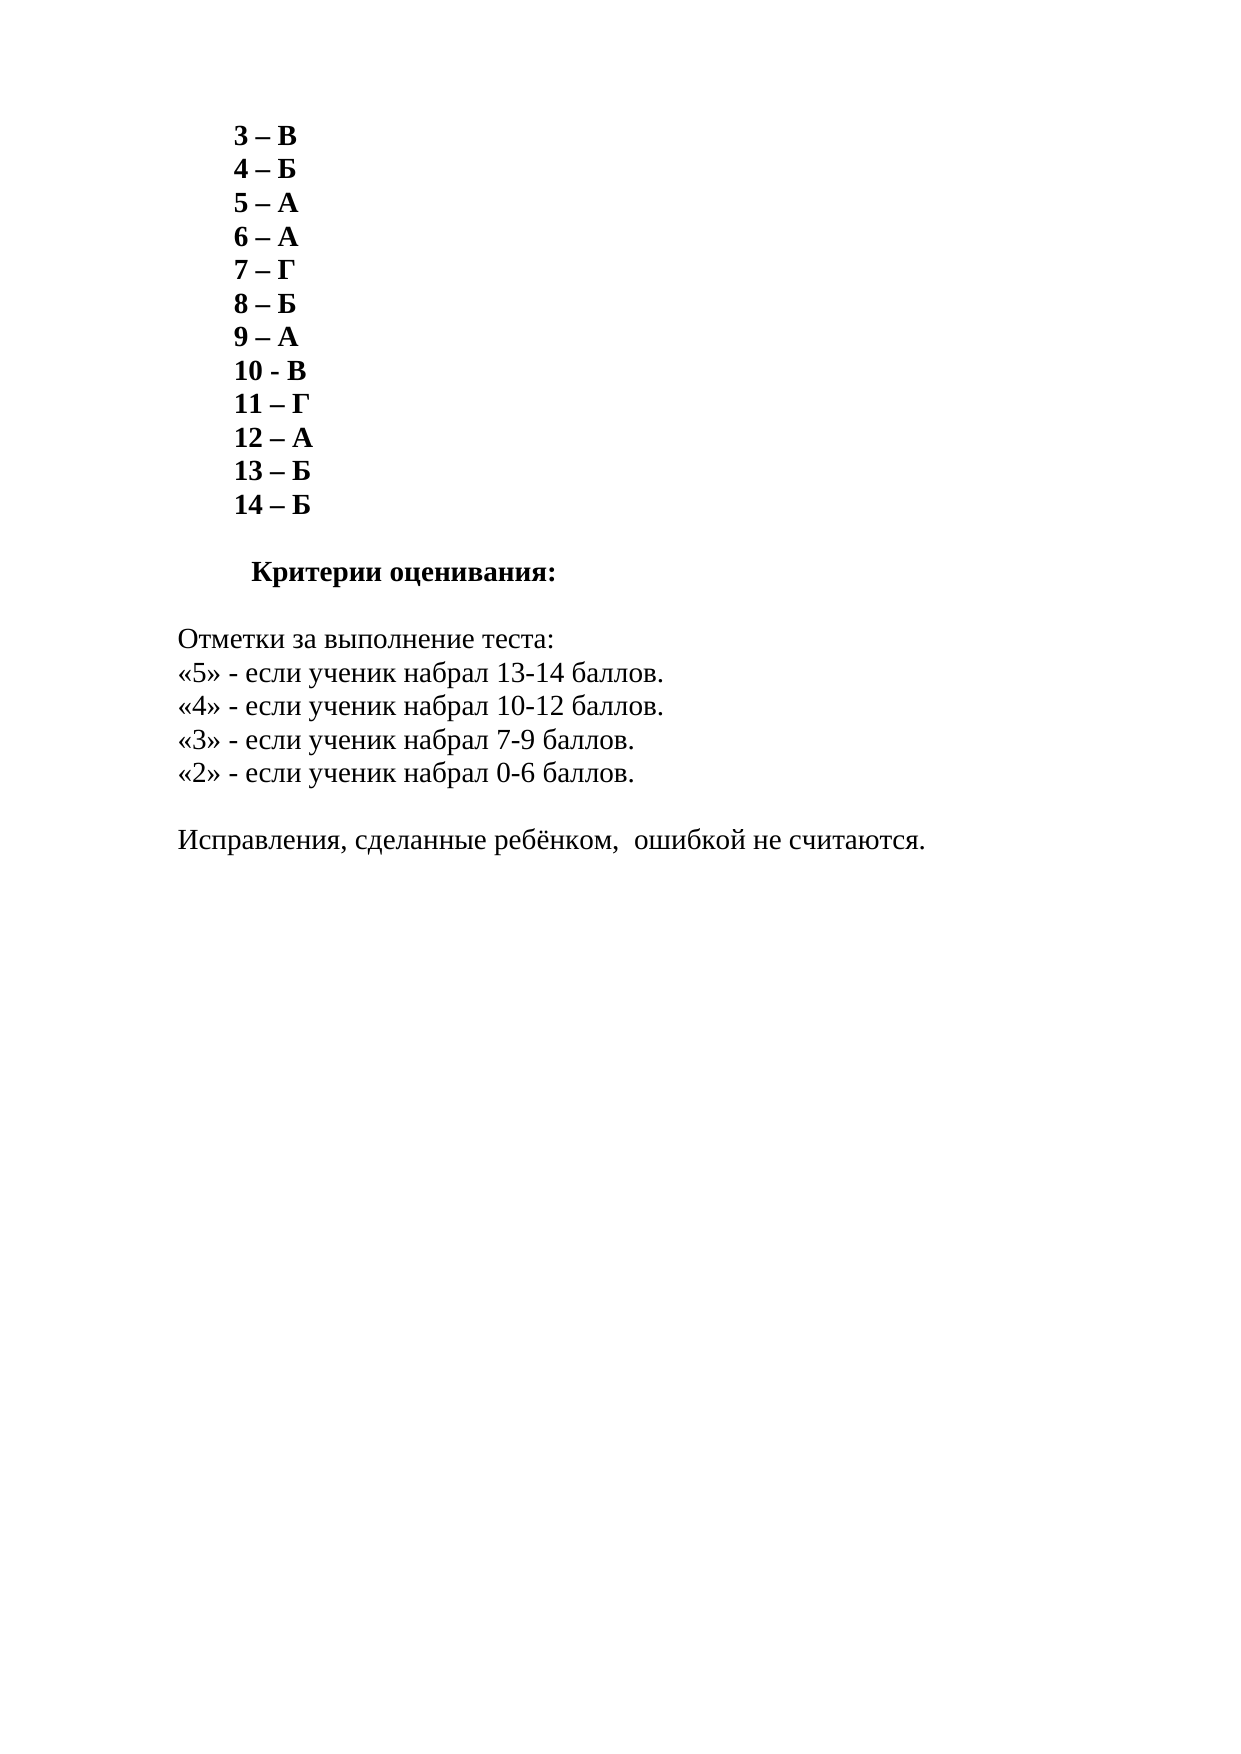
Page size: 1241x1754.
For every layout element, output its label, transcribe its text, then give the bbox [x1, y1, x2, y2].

text Отметки за выполнение теста: [177, 621, 1152, 655]
text 4 – Б [177, 152, 1152, 185]
text 13 – Б [177, 453, 1152, 487]
text 9 – А [177, 319, 1152, 353]
text 7 – Г [177, 252, 1152, 286]
text 14 – Б [177, 487, 1152, 521]
text «4» - если ученик набрал 10-12 баллов. [177, 688, 1152, 722]
text Исправления, сделанные ребёнком, ошибкой не считаются. [177, 822, 1152, 856]
text 5 – А [177, 185, 1152, 219]
text 10 - В [177, 353, 1152, 386]
text «2» - если ученик набрал 0-6 баллов. [177, 755, 1152, 789]
text 12 – А [177, 420, 1152, 453]
text 6 – А [177, 219, 1152, 252]
text 3 – В [177, 118, 1152, 152]
text Критерии оценивания: [177, 554, 1152, 588]
text «5» - если ученик набрал 13-14 баллов. [177, 655, 1152, 688]
text «3» - если ученик набрал 7-9 баллов. [177, 722, 1152, 755]
text 11 – Г [177, 386, 1152, 420]
text 8 – Б [177, 286, 1152, 319]
